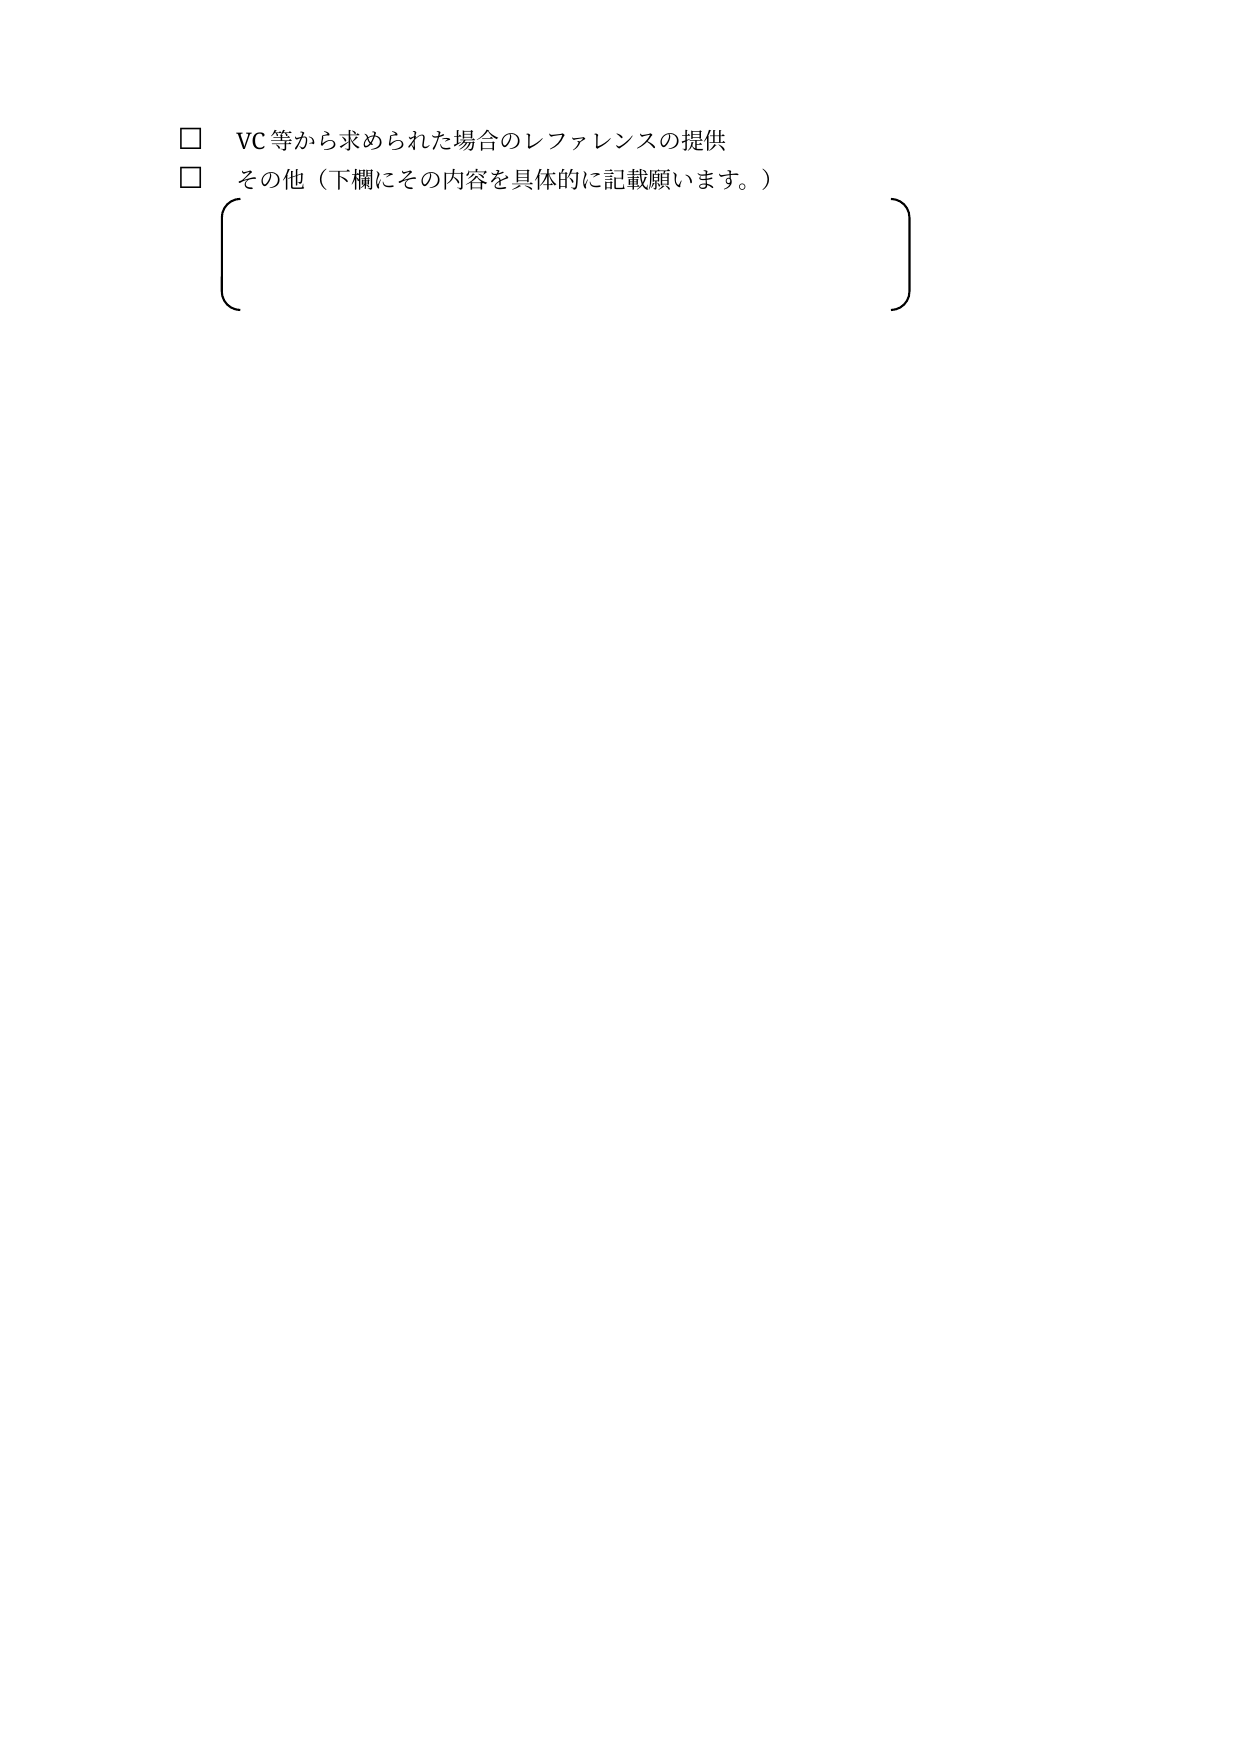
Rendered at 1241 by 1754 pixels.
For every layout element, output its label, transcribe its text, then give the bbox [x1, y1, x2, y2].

text その他（下欄にその内容を具体的に記載願います。） [177, 158, 1122, 197]
text VC等から求められた場合のレファレンスの提供 [177, 118, 1122, 158]
